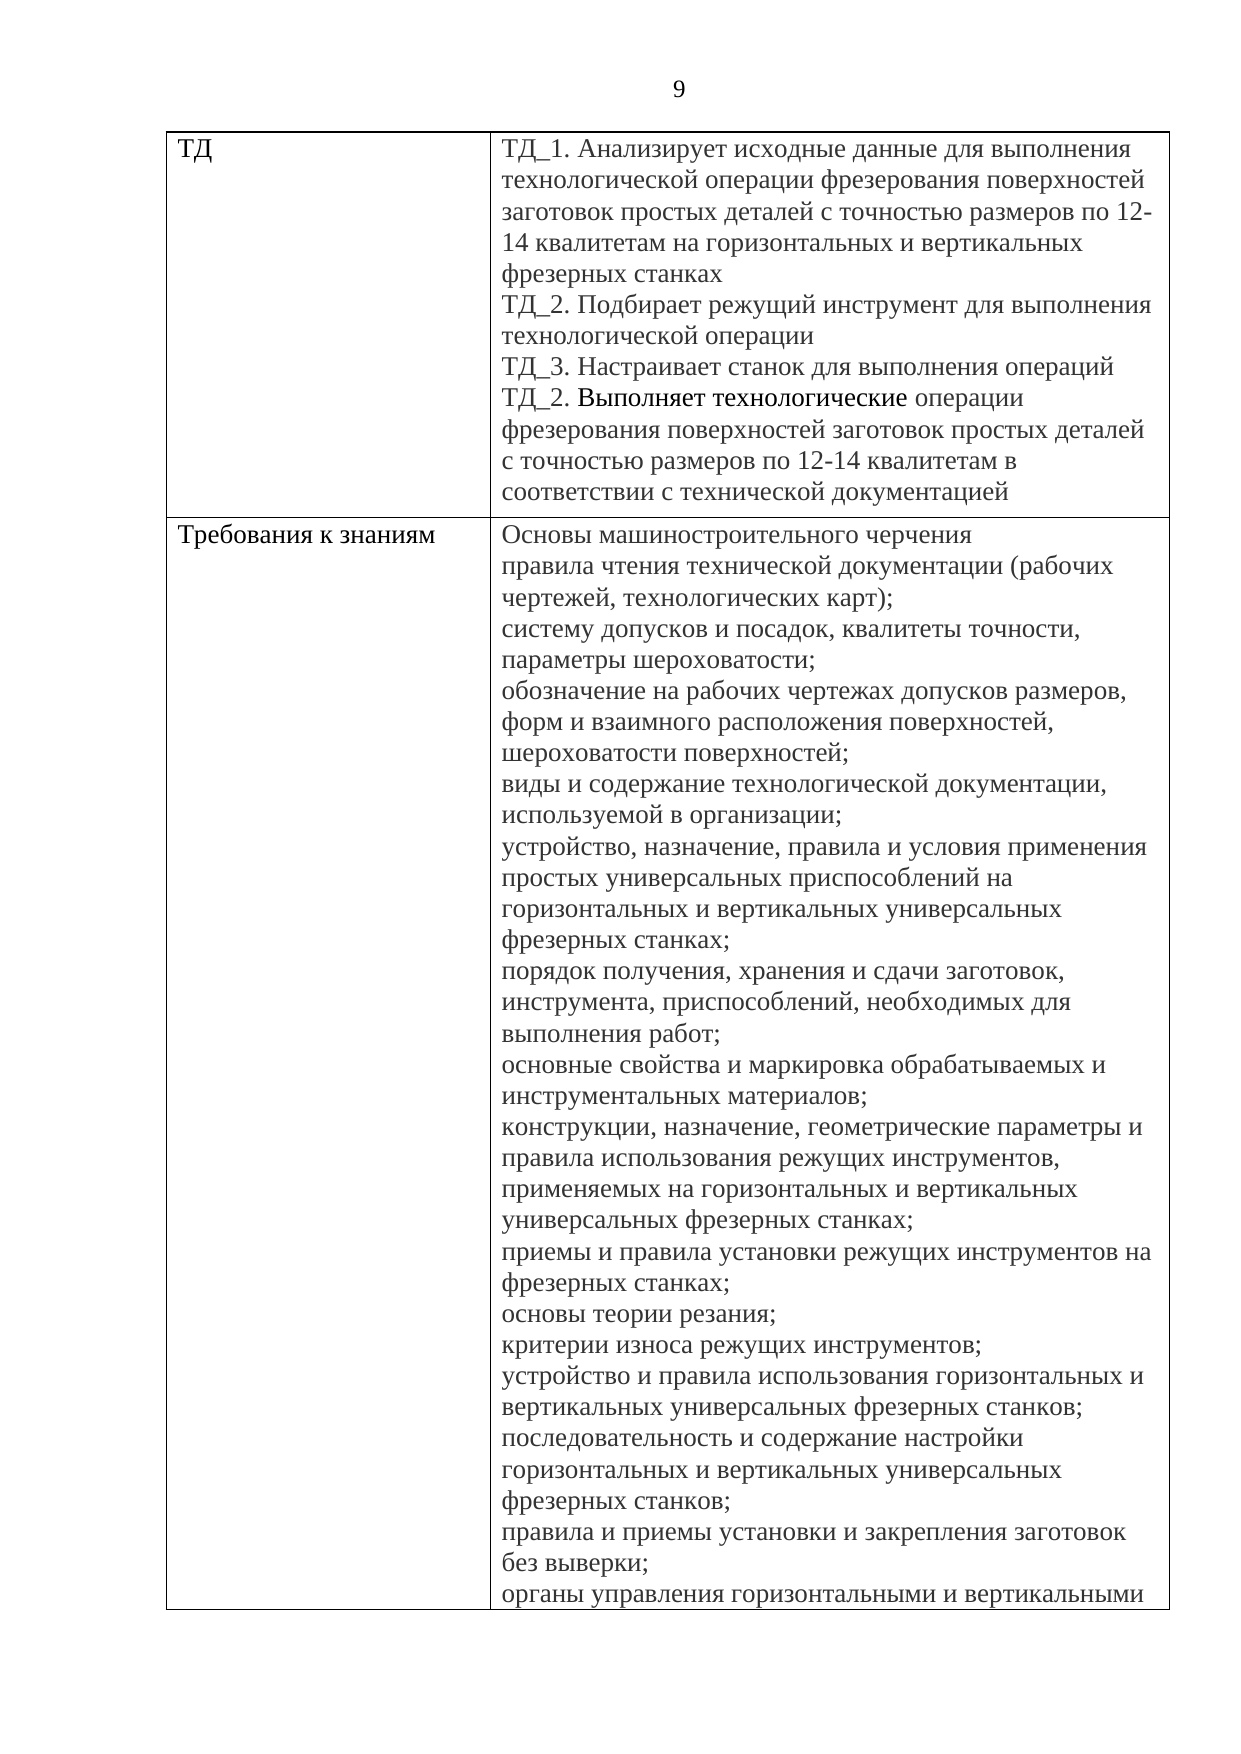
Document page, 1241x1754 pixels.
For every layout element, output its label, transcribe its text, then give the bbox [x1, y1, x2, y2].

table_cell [491, 518, 1169, 1608]
table_header ТД [167, 133, 490, 517]
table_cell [167, 518, 490, 1608]
table_header ТД_1. Анализирует исходные данные для выполнения технологической операции фрезерования поверхностей заготовок простых деталей с точностью размеров по 12-14 квалитетам на горизонтальных и вертикальных фрезерных станках ТД_2. Подбирает режущий инструмент для выполнения технологической операции ТД_3. Настраивает станок для выполнения операций ТД_2. Выполняет технологические операции фрезерования поверхностей заготовок простых деталей с точностью размеров по 12-14 квалитетам в соответствии с технической документацией [491, 133, 1169, 517]
